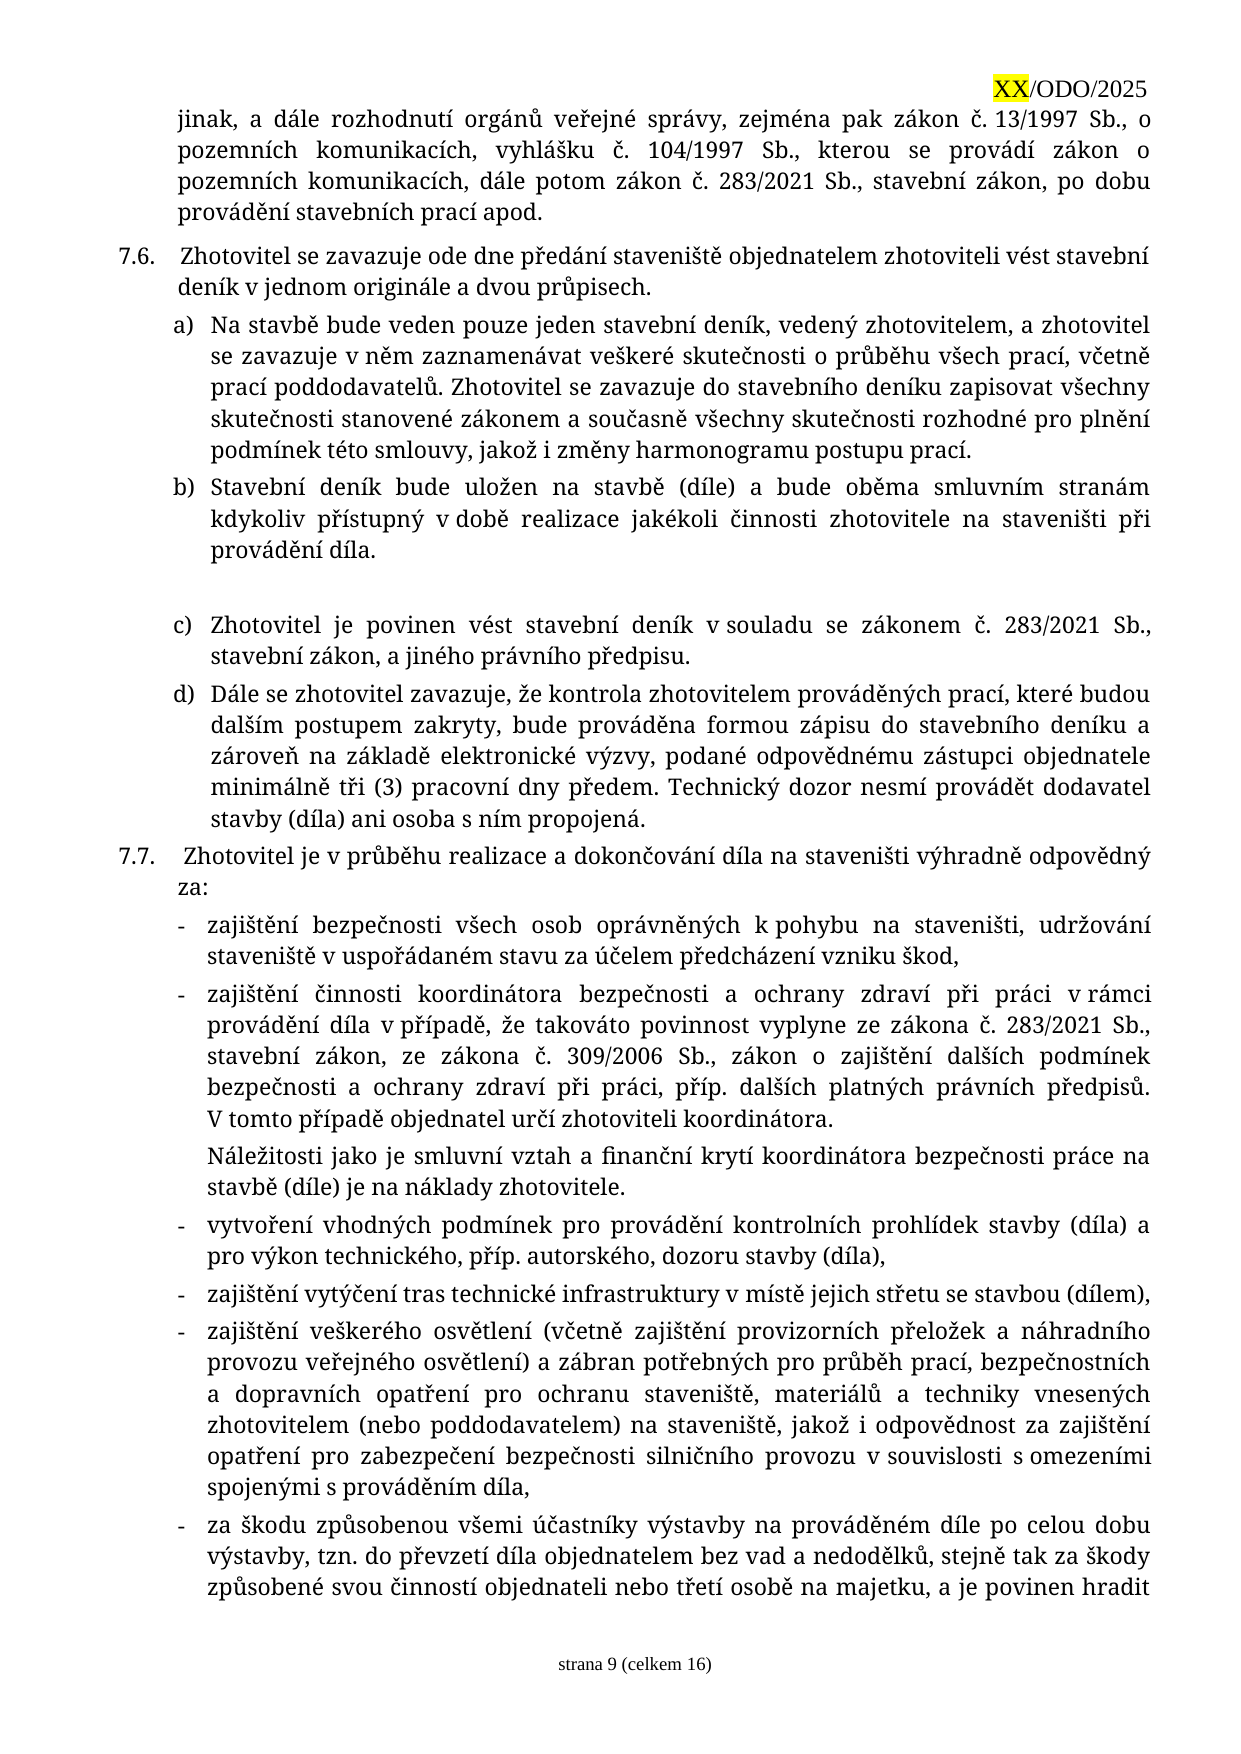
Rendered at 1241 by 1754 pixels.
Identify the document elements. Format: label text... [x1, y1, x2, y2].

list Zhotovitel se zavazuje ode dne předání staveniště objednatelem zhotoviteli vést stavební deník v jednom originále a dvou průpisech. [118, 240, 1152, 302]
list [177, 1509, 1152, 1602]
list Zhotovitel je v průběhu realizace a dokončování díla na staveništi výhradně odpovědný za: [118, 840, 1152, 902]
list Zhotovitel je povinen vést stavební deník v souladu se zákonem č. 283/2021 Sb., stavební zákon, a jiného právního předpisu. [173, 609, 1152, 671]
list Dále se zhotovitel zavazuje, že kontrola zhotovitelem prováděných prací, které budou dalším postupem zakryty, bude prováděna formou zápisu do stavebního deníku a zároveň na základě elektronické výzvy, podané odpovědnému zástupci objednatele minimálně tři (3) pracovní dny předem. Technický dozor nesmí provádět dodavatel stavby (díla) ani osoba s ním propojená. [173, 677, 1152, 834]
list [118, 102, 1152, 227]
list zajištění bezpečnosti všech osob oprávněných k pohybu na staveništi, udržování staveniště v uspořádaném stavu za účelem předcházení vzniku škod, [177, 909, 1152, 971]
text Náležitosti jako je smluvní vztah a finanční krytí koordinátora bezpečnosti práce na stavbě (díle) je na náklady zhotovitele. [207, 1140, 1152, 1202]
list Stavební deník bude uložen na stavbě (díle) a bude oběma smluvním stranám kdykoliv přístupný v době realizace jakékoli činnosti zhotovitele na staveništi při provádění díla. [173, 471, 1152, 565]
list zajištění veškerého osvětlení (včetně zajištění provizorních přeložek a náhradního provozu veřejného osvětlení) a zábran potřebných pro průběh prací, bezpečnostních a dopravních opatření pro ochranu staveniště, materiálů a techniky vnesených zhotovitelem (nebo poddodavatelem) na staveniště, jakož i odpovědnost za zajištění opatření pro zabezpečení bezpečnosti silničního provozu v souvislosti s omezeními spojenými s prováděním díla, [177, 1315, 1152, 1502]
list zajištění činnosti koordinátora bezpečnosti a ochrany zdraví při práci v rámci provádění díla v případě, že takováto povinnost vyplyne ze zákona č. 283/2021 Sb., stavební zákon, ze zákona č. 309/2006 Sb., zákon o zajištění dalších podmínek bezpečnosti a ochrany zdraví při práci, příp. dalších platných právních předpisů. V tomto případě objednatel určí zhotoviteli koordinátora. [177, 977, 1152, 1134]
list Na stavbě bude veden pouze jeden stavební deník, vedený zhotovitelem, a zhotovitel se zavazuje v něm zaznamenávat veškeré skutečnosti o průběhu všech prací, včetně prací poddodavatelů. Zhotovitel se zavazuje do stavebního deníku zapisovat všechny skutečnosti stanovené zákonem a současně všechny skutečnosti rozhodné pro plnění podmínek této smlouvy, jakož i změny harmonogramu postupu prací. [173, 309, 1152, 465]
list vytvoření vhodných podmínek pro provádění kontrolních prohlídek stavby (díla) a pro výkon technického, příp. autorského, dozoru stavby (díla), [177, 1209, 1152, 1271]
list zajištění vytýčení tras technické infrastruktury v místě jejich střetu se stavbou (dílem), [177, 1277, 1152, 1309]
